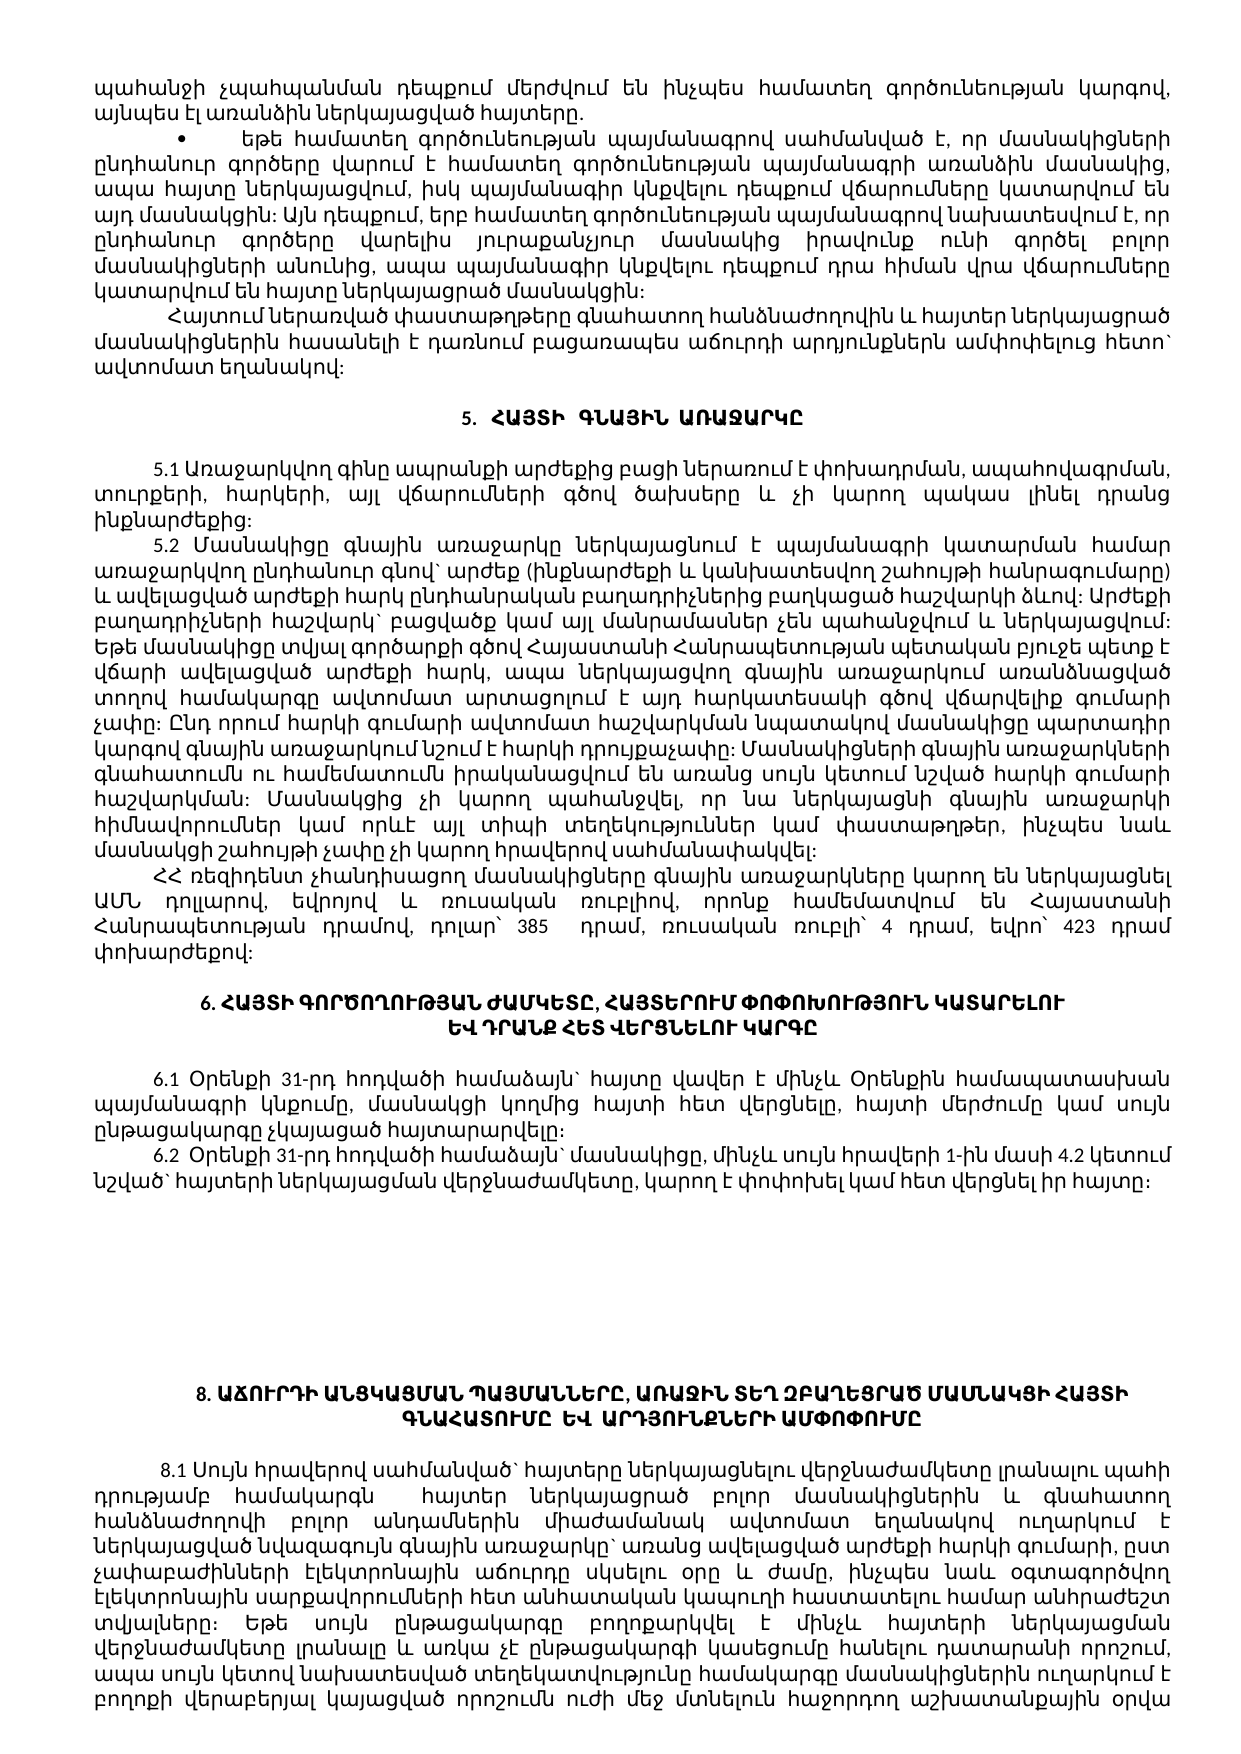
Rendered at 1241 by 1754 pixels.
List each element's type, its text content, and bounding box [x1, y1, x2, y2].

text ԵՎ ԴՐԱՆՔ ՀԵՏ ՎԵՐՑՆԵԼՈՒ ԿԱՐԳԸ [94, 1015, 1171, 1041]
text 6. ՀԱՅՏԻ ԳՈՐԾՈՂՈՒԹՅԱՆ ԺԱՄԿԵՏԸ, ՀԱՅՏԵՐՈՒՄ ՓՈՓՈԽՈՒԹՅՈՒՆ ԿԱՏԱՐԵԼՈՒ [94, 990, 1171, 1015]
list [94, 75, 1171, 126]
text ՀՀ ռեզիդենտ չհանդիսացող մասնակիցները գնային առաջարկները կարող են ներկայացնել ԱՄՆ դոլլարով, եվրոյով և ռուսական ռուբլիով, որոնք համեմատվում են Հայաստանի Հանրապետության դրամով, դոլար՝ 385 դրամ, ռուսական ռուբլի՝ 4 դրամ, եվրո՝ 423 դրամ փոխարժեքով: [94, 863, 1171, 964]
text Հայտում ներառված փաստաթղթերը գնահատող հանձնաժողովին և հայտեր ներկայացրած մասնակիցներին հասանելի է դառնում բացառապես աճուրդի արդյունքներն ամփոփելուց հետո` ավտոմատ եղանակով: [94, 304, 1171, 380]
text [94, 1457, 1171, 1712]
list եթե համատեղ գործունեության պայմանագրով սահմանված է, որ մասնակիցների ընդհանուր գործերը վարում է համատեղ գործունեության պայմանագրի առանձին մասնակից, ապա հայտը ներկայացվում, իսկ պայմանագիր կնքվելու դեպքում վճարումները կատարվում են այդ մասնակցին: Այն դեպքում, երբ համատեղ գործունեության պայմանագրով նախատեսվում է, որ ընդհանուր գործերը վարելիս յուրաքանչյուր մասնակից իրավունք ունի գործել բոլոր մասնակիցների անունից, ապա պայմանագիր կնքվելու դեպքում դրա հիման վրա վճարումները կատարվում են հայտը ներկայացրած մասնակցին: [94, 126, 1171, 304]
text 8. ԱՃՈՒՐԴԻ ԱՆՑԿԱՑՄԱՆ ՊԱՅՄԱՆՆԵՐԸ, ԱՌԱՋԻՆ ՏԵՂ ԶԲԱՂԵՑՐԱԾ ՄԱՍՆԱԿՑԻ ՀԱՅՏԻ [94, 1381, 1171, 1407]
text 6.2 Օրենքի 31-րդ հոդվածի համաձայն` մասնակիցը, մինչև սույն հրավերի 1-ին մասի 4.2 կետում նշված` հայտերի ներկայացման վերջնաժամկետը, կարող է փոփոխել կամ հետ վերցնել իր հայտը։ [94, 1142, 1171, 1193]
text 6.1 Օրենքի 31-րդ հոդվածի համաձայն` հայտը վավեր է մինչև Օրենքին համապատասխան պայմանագրի կնքումը, մասնակցի կողմից հայտի հետ վերցնելը, հայտի մերժումը կամ սույն ընթացակարգը չկայացած հայտարարվելը։ [94, 1066, 1171, 1142]
text ԳՆԱՀԱՏՈՒՄԸ ԵՎ ԱՐԴՅՈՒՆՔՆԵՐԻ ԱՄՓՈՓՈՒՄԸ [94, 1407, 1171, 1432]
text 5. ՀԱՅՏԻ ԳՆԱՅԻՆ ԱՌԱՋԱՐԿԸ [94, 405, 1171, 431]
text 5.1 Առաջարկվող գինը ապրանքի արժեքից բացի ներառում է փոխադրման, ապահովագրման, տուրքերի, հարկերի, այլ վճարումների գծով ծախսերը և չի կարող պակաս լինել դրանց ինքնարժեքից: [94, 456, 1171, 532]
text 5.2 Մասնակիցը գնային առաջարկը ներկայացնում է պայմանագրի կատարման համար առաջարկվող ընդհանուր գնով` արժեք (ինքնարժեքի և կանխատեսվող շահույթի հանրագումարը) և ավելացված արժեքի հարկ ընդհանրական բաղադրիչներից բաղկացած հաշվարկի ձևով: Արժեքի բաղադրիչների հաշվարկ` բացվածք կամ այլ մանրամասներ չեն պահանջվում և ներկայացվում: Եթե մասնակիցը տվյալ գործարքի գծով Հայաստանի Հանրապետության պետական բյուջե պետք է վճարի ավելացված արժեքի հարկ, ապա ներկայացվող գնային առաջարկում առանձնացված տողով համակարգը ավտոմատ արտացոլում է այդ հարկատեսակի գծով վճարվելիք գումարի չափը: Ընդ որում հարկի գումարի ավտոմատ հաշվարկման նպատակով մասնակիցը պարտադիր կարգով գնային առաջարկում նշում է հարկի դրույքաչափը: Մասնակիցների գնային առաջարկների գնահատումն ու համեմատումն իրականացվում են առանց սույն կետում նշված հարկի գումարի հաշվարկման: Մասնակցից չի կարող պահանջվել, որ նա ներկայացնի գնային առաջարկի հիմնավորումներ կամ որևէ այլ տիպի տեղեկություններ կամ փաստաթղթեր, ինչպես նաև մասնակցի շահույթի չափը չի կարող հրավերով սահմանափակվել: [94, 532, 1171, 863]
